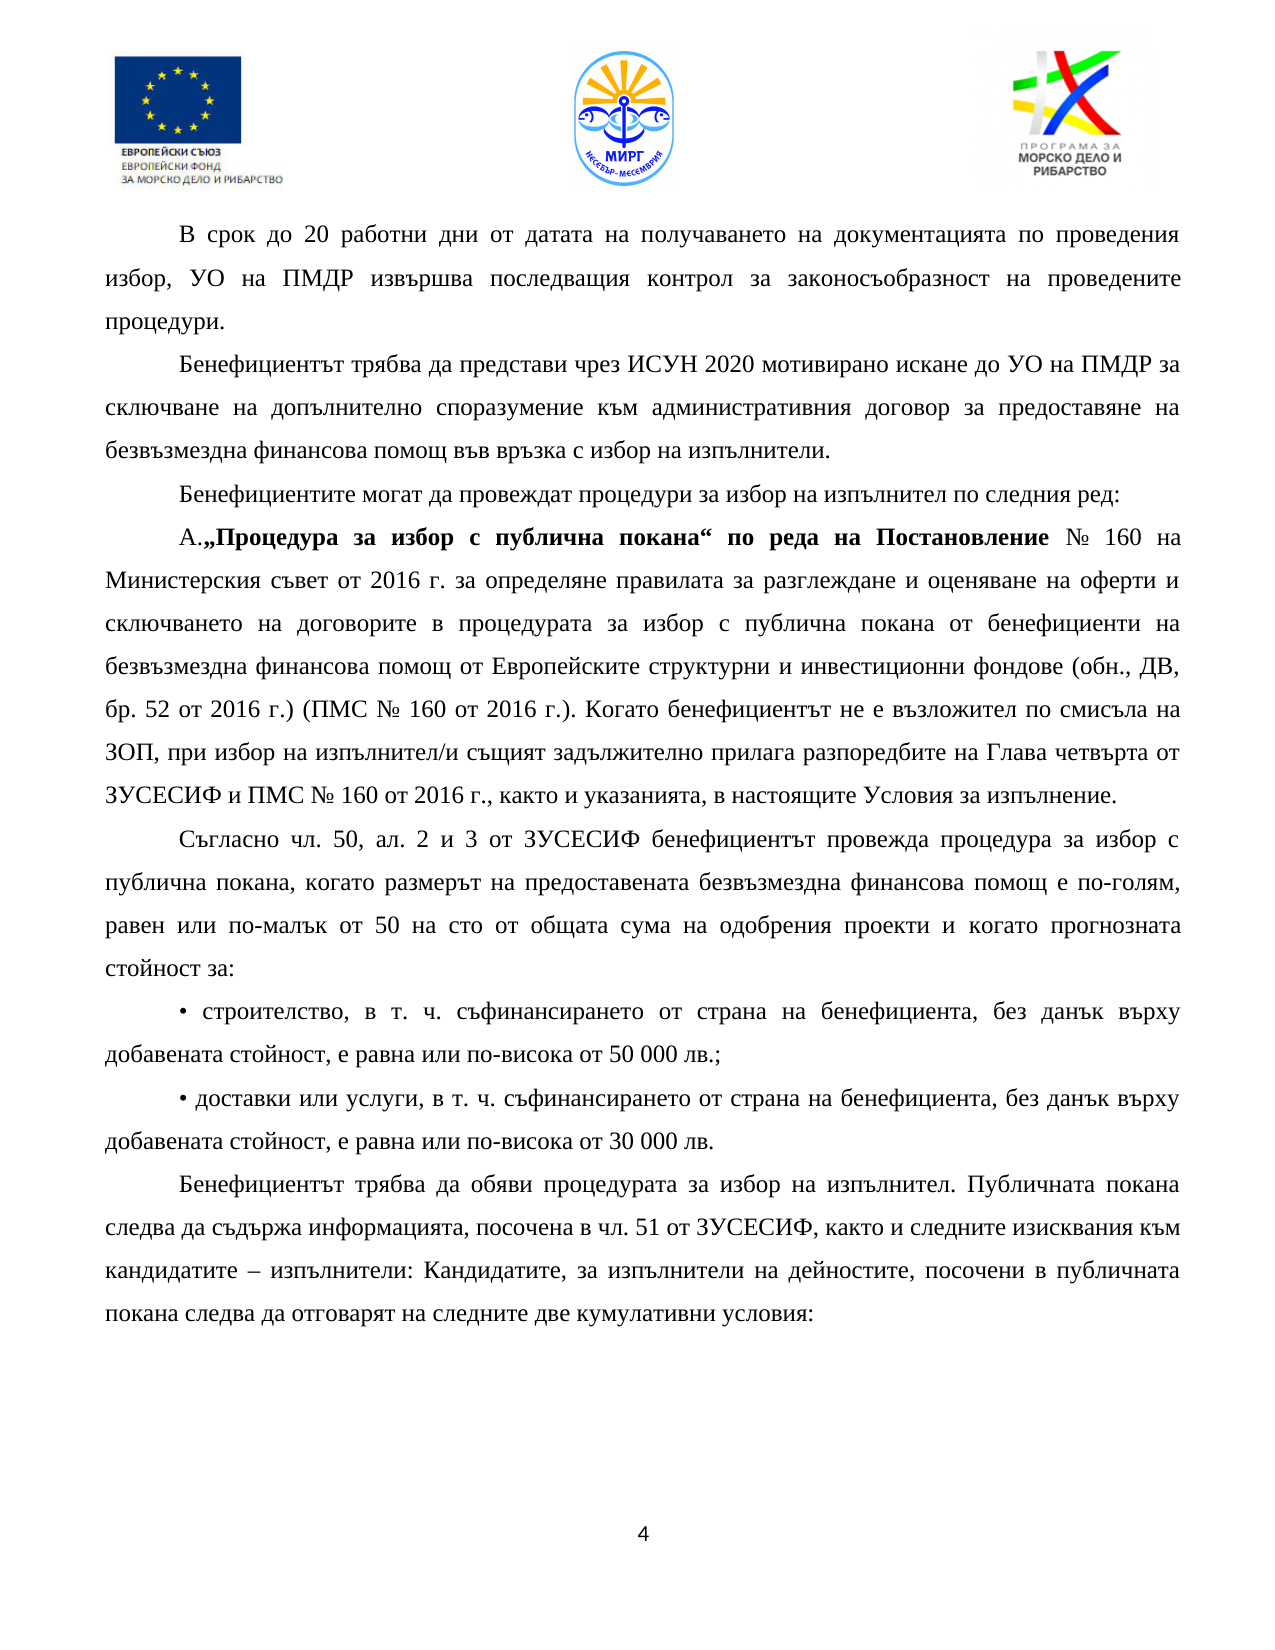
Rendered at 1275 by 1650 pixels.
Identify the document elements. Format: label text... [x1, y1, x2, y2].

picture [105, 51, 284, 192]
text В срок до 20 работни дни от датата на получаването на документацията по проведения избор, УО на ПМДР извършва последващия контрол за законосъобразност на проведените процедури. [105, 219, 1181, 335]
text Бенефициентът трябва да представи чрез ИСУН 2020 мотивирано искане до УО на ПМДР за сключване на допълнително споразумение към административния договор за предоставяне на безвъзмездна финансова помощ във връзка с избор на изпълнители. [105, 349, 1181, 464]
text А.„Процедура за избор с публична покана“ по реда на Постановление № 160 на Министерския съвет от 2016 г. за определяне правилата за разглеждане и оценяване на оферти и сключването на договорите в процедурата за избор с публична покана от бенефициенти на безвъзмездна финансова помощ от Европейските структурни и инвестиционни фондове (обн., ДВ, бр. 52 от 2016 г.) (ПМС № 160 от 2016 г.). Когато бенефициентът не е възложител по смисъла на ЗОП, при избор на изпълнител/и същият задължително прилага разпоредбите на Глава четвърта от ЗУСЕСИФ и ПМС № 160 от 2016 г., както и указанията, в настоящите Условия за изпълнение. [105, 522, 1181, 809]
text Бенефициентите могат да провеждат процедури за избор на изпълнител по следния ред: [105, 479, 1181, 507]
text • доставки или услуги, в т. ч. съфинансирането от страна на бенефициента, без данък върху добавената стойност, е равна или по-висока от 30 000 лв. [105, 1083, 1181, 1154]
text • строителство, в т. ч. съфинансирането от страна на бенефициента, без данък върху добавената стойност, е равна или по-висока от 50 000 лв.; [105, 996, 1181, 1068]
picture [975, 29, 1155, 192]
text Бенефициентът трябва да обяви процедурата за избор на изпълнител. Публичната покана следва да съдържа информацията, посочена в чл. 51 от ЗУСЕСИФ, както и следните изисквания към кандидатите – изпълнители: Кандидатите, за изпълнители на дейностите, посочени в публичната покана следва да отговарят на следните две кумулативни условия: [105, 1169, 1181, 1327]
text Съгласно чл. 50, ал. 2 и 3 от ЗУСЕСИФ бенефициентът провежда процедура за избор с публична покана, когато размерът на предоставената безвъзмездна финансова помощ е по-голям, равен или по-малък от 50 на сто от общата сума на одобрения проекти и когато прогнозната стойност за: [105, 824, 1181, 982]
picture [567, 45, 681, 192]
